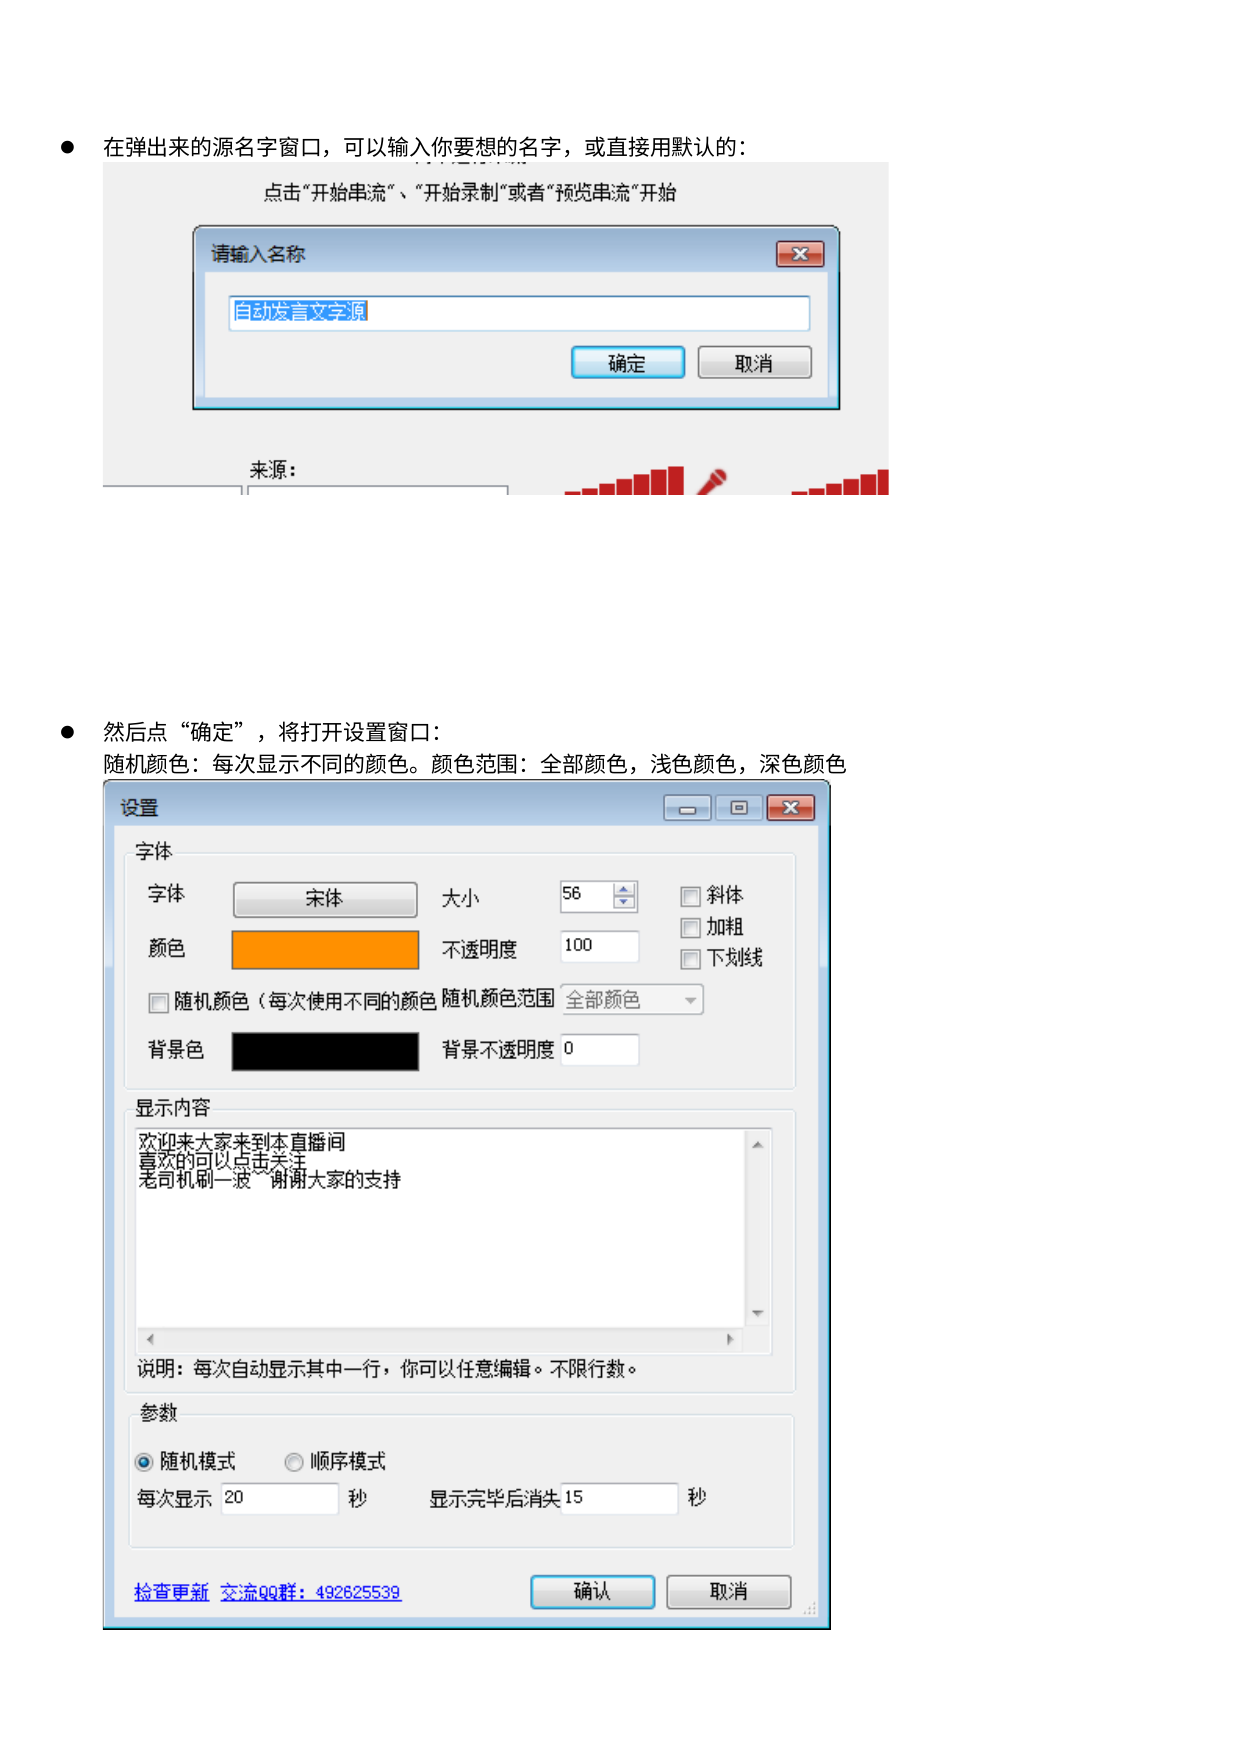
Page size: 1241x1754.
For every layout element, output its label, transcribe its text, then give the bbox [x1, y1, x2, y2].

list 在弹出来的源名字窗口，可以输入你要想的名字，或直接用默认的： [59, 129, 1181, 162]
list 然后点“确定”，将打开设置窗口： [59, 714, 1181, 747]
list 随机颜色：每次显示不同的颜色。颜色范围：全部颜色，浅色颜色，深色颜色 [103, 747, 1181, 779]
picture [102, 779, 831, 1630]
picture [102, 162, 889, 495]
